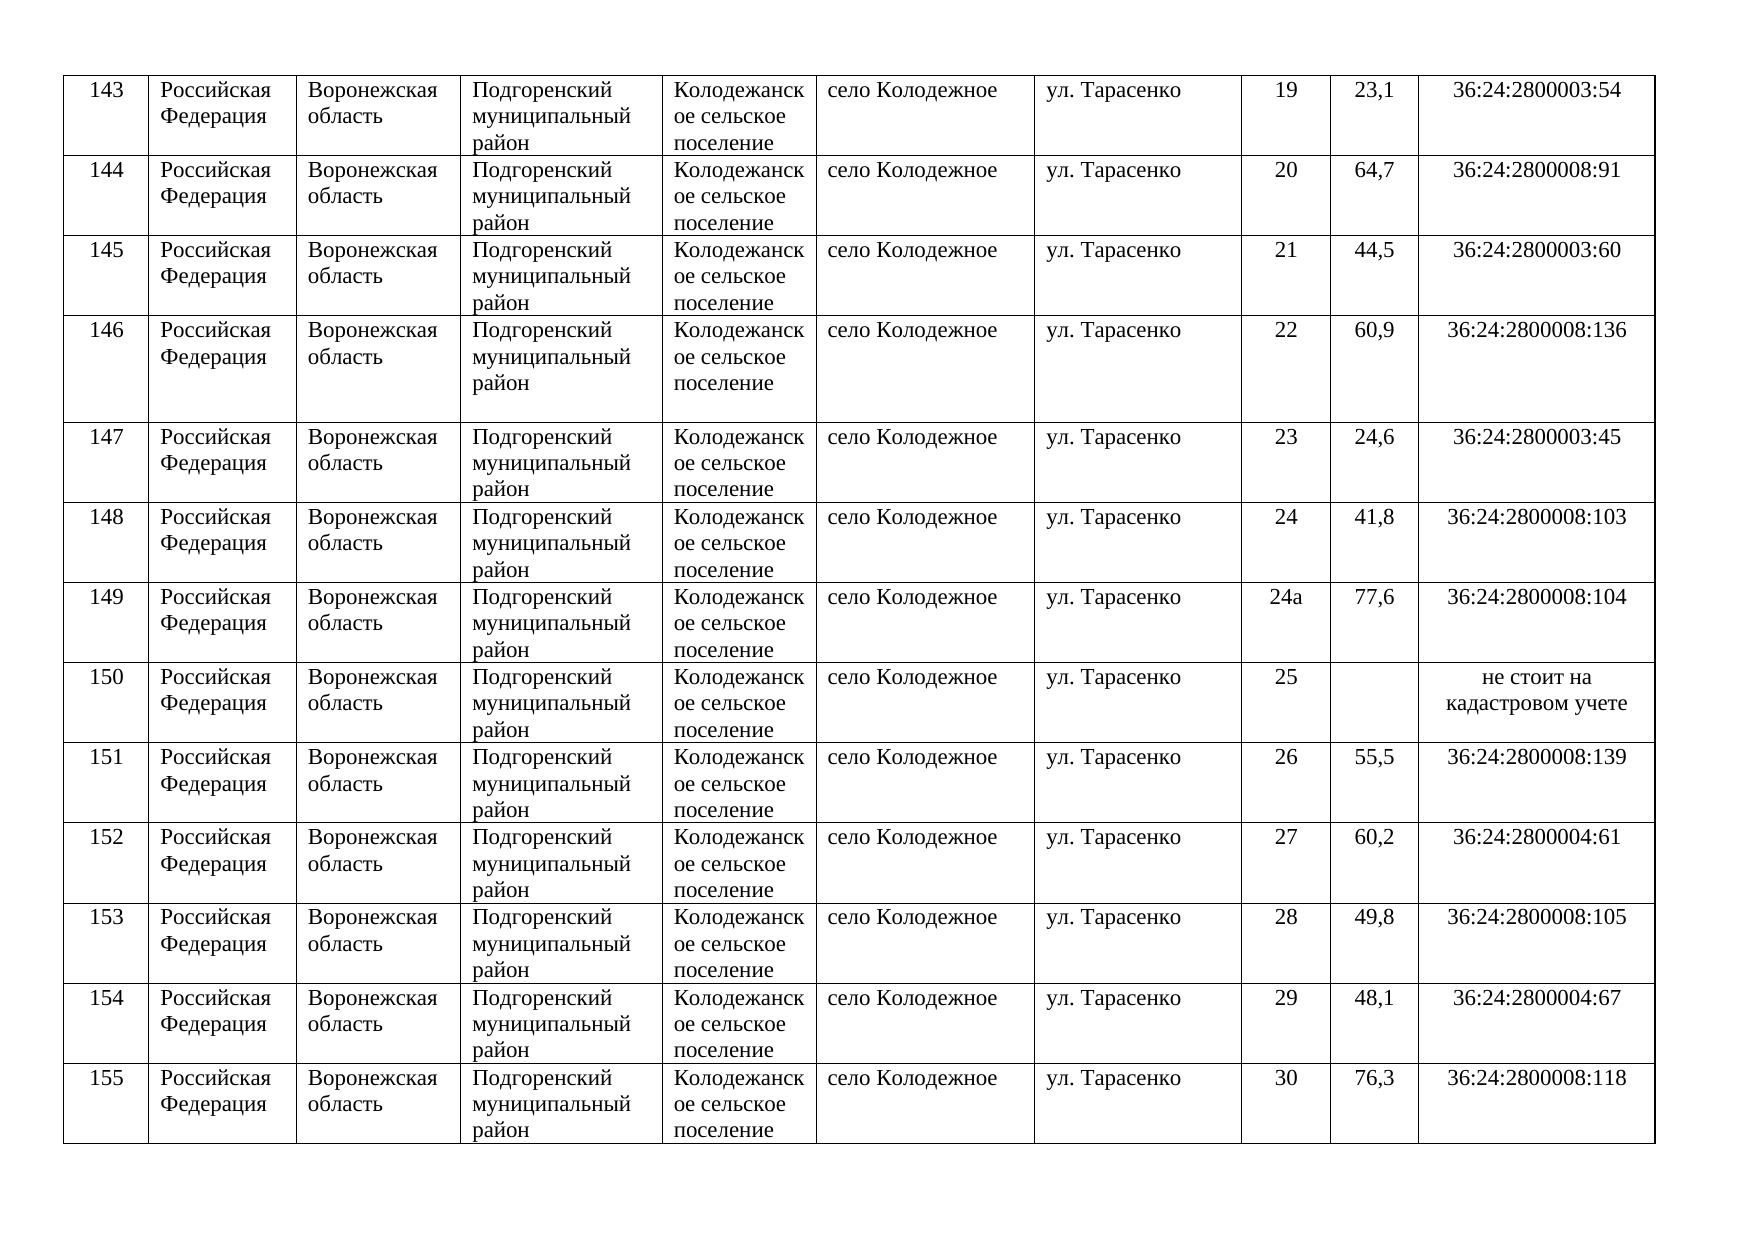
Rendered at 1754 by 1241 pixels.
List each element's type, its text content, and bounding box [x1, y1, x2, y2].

table_cell 36:24:2800008:118 [1419, 1064, 1654, 1143]
table_cell [1331, 663, 1418, 742]
table_cell 76,3 [1331, 1064, 1418, 1143]
table_cell ул. Тарасенко [1035, 236, 1241, 315]
table_cell 36:24:2800008:139 [1419, 743, 1654, 822]
table_cell Воронежская область [297, 904, 460, 982]
table_cell 26 [1242, 743, 1330, 822]
table_cell 149 [64, 583, 148, 662]
table_cell 44,5 [1331, 236, 1418, 315]
table_cell 36:24:2800008:136 [1419, 316, 1654, 422]
table_cell 147 [64, 423, 148, 502]
table_cell Воронежская область [297, 663, 460, 742]
table_cell ул. Тарасенко [1035, 503, 1241, 582]
table_cell Воронежская область [297, 76, 460, 155]
table_cell Подгоренский муниципальный район [461, 583, 662, 662]
table_cell 30 [1242, 1064, 1330, 1143]
table_cell ул. Тарасенко [1035, 743, 1241, 822]
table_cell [149, 76, 296, 155]
table_cell 36:24:2800003:60 [1419, 236, 1654, 315]
table_cell Подгоренский муниципальный район [461, 423, 662, 502]
table_cell Российская Федерация [149, 316, 296, 422]
table_cell Российская Федерация [149, 743, 296, 822]
table_cell 36:24:2800008:104 [1419, 583, 1654, 662]
table_cell 41,8 [1331, 503, 1418, 582]
table_cell 36:24:2800008:103 [1419, 503, 1654, 582]
table_cell Российская Федерация [149, 503, 296, 582]
table_cell не стоит на кадастровом учете [1419, 663, 1654, 742]
table_cell село Колодежное [817, 743, 1034, 822]
table_cell Российская Федерация [149, 984, 296, 1063]
table_cell ул. Тарасенко [1035, 904, 1241, 982]
table_cell 23 [1242, 423, 1330, 502]
table_cell 148 [64, 503, 148, 582]
table_cell село Колодежное [817, 904, 1034, 982]
table_cell 151 [64, 743, 148, 822]
table_cell село Колодежное [817, 76, 1034, 155]
table_cell 150 [64, 663, 148, 742]
table_cell 27 [1242, 823, 1330, 902]
table_cell Подгоренский муниципальный район [461, 663, 662, 742]
table_cell Колодежанское сельское поселение [663, 236, 816, 315]
table_cell 20 [1242, 156, 1330, 235]
table_cell Воронежская область [297, 984, 460, 1063]
table_cell Российская Федерация [149, 904, 296, 982]
table_cell Подгоренский муниципальный район [461, 156, 662, 235]
table_cell Воронежская область [297, 423, 460, 502]
table_cell Воронежская область [297, 583, 460, 662]
table_cell Воронежская область [297, 236, 460, 315]
table_cell 155 [64, 1064, 148, 1143]
table_cell Воронежская область [297, 156, 460, 235]
table_cell село Колодежное [817, 984, 1034, 1063]
table_cell 36:24:2800003:45 [1419, 423, 1654, 502]
table_cell Российская Федерация [149, 236, 296, 315]
table_cell 152 [64, 823, 148, 902]
table_cell Колодежанское сельское поселение [663, 503, 816, 582]
table_cell 153 [64, 904, 148, 982]
table_cell ул. Тарасенко [1035, 316, 1241, 422]
table_cell Воронежская область [297, 823, 460, 902]
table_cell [663, 76, 816, 155]
table_cell 143 [64, 76, 148, 155]
table_cell 60,9 [1331, 316, 1418, 422]
table_cell село Колодежное [817, 316, 1034, 422]
table_cell 49,8 [1331, 904, 1418, 982]
table_cell ул. Тарасенко [1035, 583, 1241, 662]
table_cell Российская Федерация [149, 423, 296, 502]
table_cell 60,2 [1331, 823, 1418, 902]
table_cell Подгоренский муниципальный район [461, 984, 662, 1063]
table_cell 21 [1242, 236, 1330, 315]
table_cell 24,6 [1331, 423, 1418, 502]
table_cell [461, 76, 662, 155]
table_cell Подгоренский муниципальный район [461, 503, 662, 582]
table_cell Подгоренский муниципальный район [461, 316, 662, 422]
table_cell 64,7 [1331, 156, 1418, 235]
table_cell 29 [1242, 984, 1330, 1063]
table_cell 55,5 [1331, 743, 1418, 822]
table_cell 48,1 [1331, 984, 1418, 1063]
table_cell 36:24:2800003:54 [1419, 76, 1654, 155]
table_cell Российская Федерация [149, 823, 296, 902]
table_cell село Колодежное [817, 236, 1034, 315]
table_cell село Колодежное [817, 423, 1034, 502]
table_cell село Колодежное [817, 583, 1034, 662]
table_cell село Колодежное [817, 1064, 1034, 1143]
table_cell ул. Тарасенко [1035, 984, 1241, 1063]
table_cell Колодежанское сельское поселение [663, 316, 816, 422]
table_cell 24а [1242, 583, 1330, 662]
table_cell село Колодежное [817, 663, 1034, 742]
table_cell Воронежская область [297, 743, 460, 822]
table_cell Колодежанское сельское поселение [663, 663, 816, 742]
table_cell Подгоренский муниципальный район [461, 823, 662, 902]
table_cell Подгоренский муниципальный район [461, 236, 662, 315]
table_cell ул. Тарасенко [1035, 1064, 1241, 1143]
table_cell Колодежанское сельское поселение [663, 984, 816, 1063]
table_cell 24 [1242, 503, 1330, 582]
table_cell Воронежская область [297, 503, 460, 582]
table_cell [461, 1064, 662, 1143]
table_cell 77,6 [1331, 583, 1418, 662]
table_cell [149, 1064, 296, 1143]
table_cell Колодежанское сельское поселение [663, 904, 816, 982]
table_cell Колодежанское сельское поселение [663, 823, 816, 902]
table_cell 145 [64, 236, 148, 315]
table_cell 36:24:2800008:91 [1419, 156, 1654, 235]
table_cell ул. Тарасенко [1035, 663, 1241, 742]
table_cell 25 [1242, 663, 1330, 742]
table_cell Российская Федерация [149, 663, 296, 742]
table_cell 36:24:2800004:67 [1419, 984, 1654, 1063]
table_cell Подгоренский муниципальный район [461, 904, 662, 982]
table_cell ул. Тарасенко [1035, 76, 1241, 155]
table_cell Колодежанское сельское поселение [663, 156, 816, 235]
table_cell 36:24:2800008:105 [1419, 904, 1654, 982]
table_cell Российская Федерация [149, 583, 296, 662]
table_cell 23,1 [1331, 76, 1418, 155]
table_cell Колодежанское сельское поселение [663, 743, 816, 822]
table_cell 36:24:2800004:61 [1419, 823, 1654, 902]
table_cell Колодежанское сельское поселение [663, 583, 816, 662]
table_cell село Колодежное [817, 823, 1034, 902]
table_cell Воронежская область [297, 316, 460, 422]
table_cell ул. Тарасенко [1035, 823, 1241, 902]
table_cell Подгоренский муниципальный район [461, 743, 662, 822]
table_cell 28 [1242, 904, 1330, 982]
table_cell 144 [64, 156, 148, 235]
table_cell Российская Федерация [149, 156, 296, 235]
table_cell 22 [1242, 316, 1330, 422]
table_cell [663, 1064, 816, 1143]
table_cell Колодежанское сельское поселение [663, 423, 816, 502]
table_cell ул. Тарасенко [1035, 156, 1241, 235]
table_cell село Колодежное [817, 156, 1034, 235]
table_cell село Колодежное [817, 503, 1034, 582]
table_cell 19 [1242, 76, 1330, 155]
table_cell 154 [64, 984, 148, 1063]
table_cell Воронежская область [297, 1064, 460, 1143]
table_cell ул. Тарасенко [1035, 423, 1241, 502]
table_cell 146 [64, 316, 148, 422]
